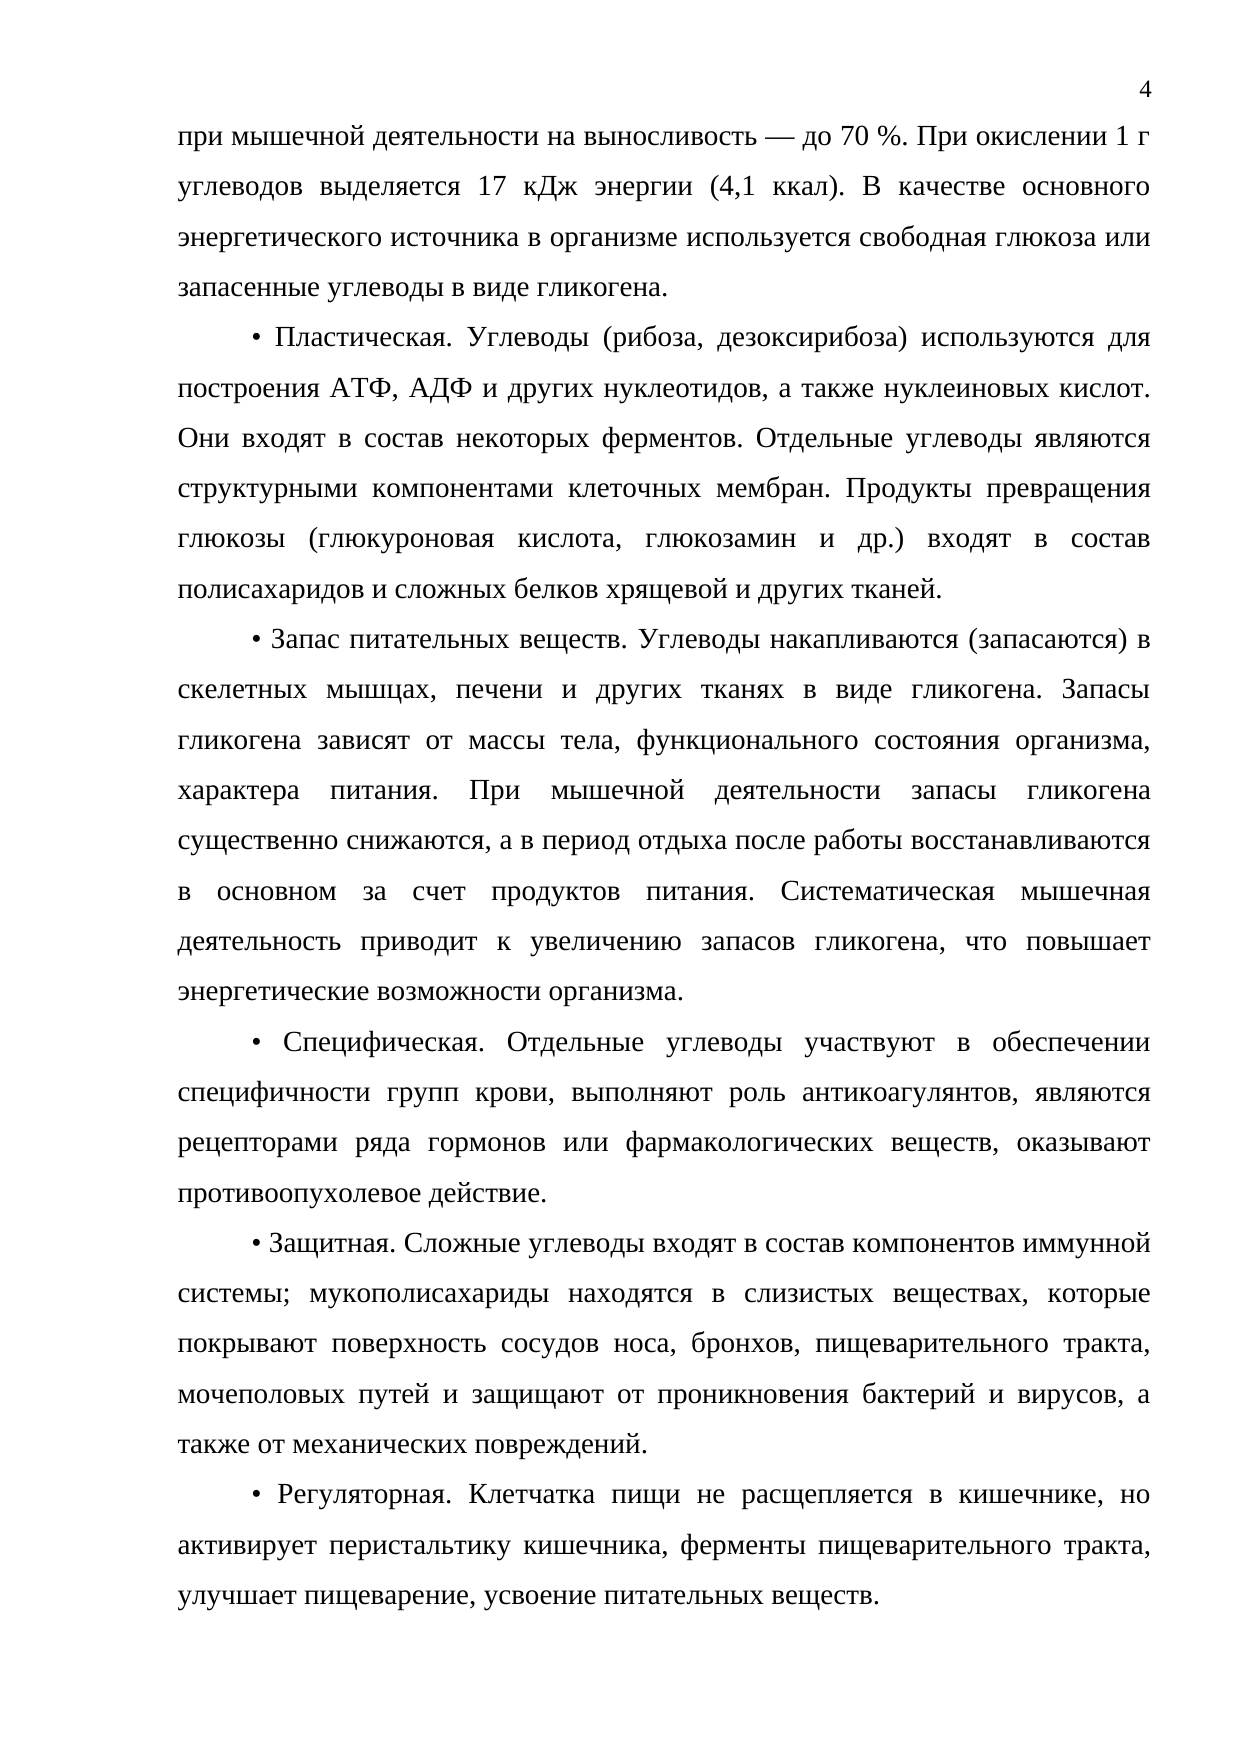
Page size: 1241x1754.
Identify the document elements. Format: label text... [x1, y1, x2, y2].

text • Регуляторная. Клетчатка пищи не расщепляется в кишечнике, но активирует перистальтику кишечника, ферменты пищеварительного тракта, улучшает пищеварение, усвоение питательных веществ. [177, 1477, 1152, 1611]
text • Запас питательных веществ. Углеводы накапливаются (запасаются) в скелетных мышцах, печени и других тканях в виде гликогена. Запасы гликогена зависят от массы тела, функционального состояния организма, характера питания. При мышечной деятельности запасы гликогена существенно снижаются, а в период отдыха после работы восстанавливаются в основном за счет продуктов питания. Систематическая мышечная деятельность приводит к увеличению запасов гликогена, что повышает энергетические возможности организма. [177, 621, 1152, 1007]
text • Специфическая. Отдельные углеводы участвуют в обеспечении специфичности групп крови, выполняют роль антикоагулянтов, являются рецепторами ряда гормонов или фармакологических веществ, оказывают противоопухолевое действие. [177, 1024, 1152, 1208]
text • Пластическая. Углеводы (рибоза, дезоксирибоза) используются для построения АТФ, АДФ и других нуклеотидов, а также нуклеиновых кислот. Они входят в состав некоторых ферментов. Отдельные углеводы являются структурными компонентами клеточных мембран. Продукты превращения глюкозы (глюкуроновая кислота, глюкозамин и др.) входят в состав полисахаридов и сложных белков хрящевой и других тканей. [177, 319, 1152, 604]
text • Защитная. Сложные углеводы входят в состав компонентов иммунной системы; мукополисахариды находятся в слизистых веществах, которые покрывают поверхность сосудов носа, бронхов, пищеварительного тракта, мочеполовых путей и защищают от проникновения бактерий и вирусов, а также от механических повреждений. [177, 1225, 1152, 1460]
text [177, 118, 1152, 303]
